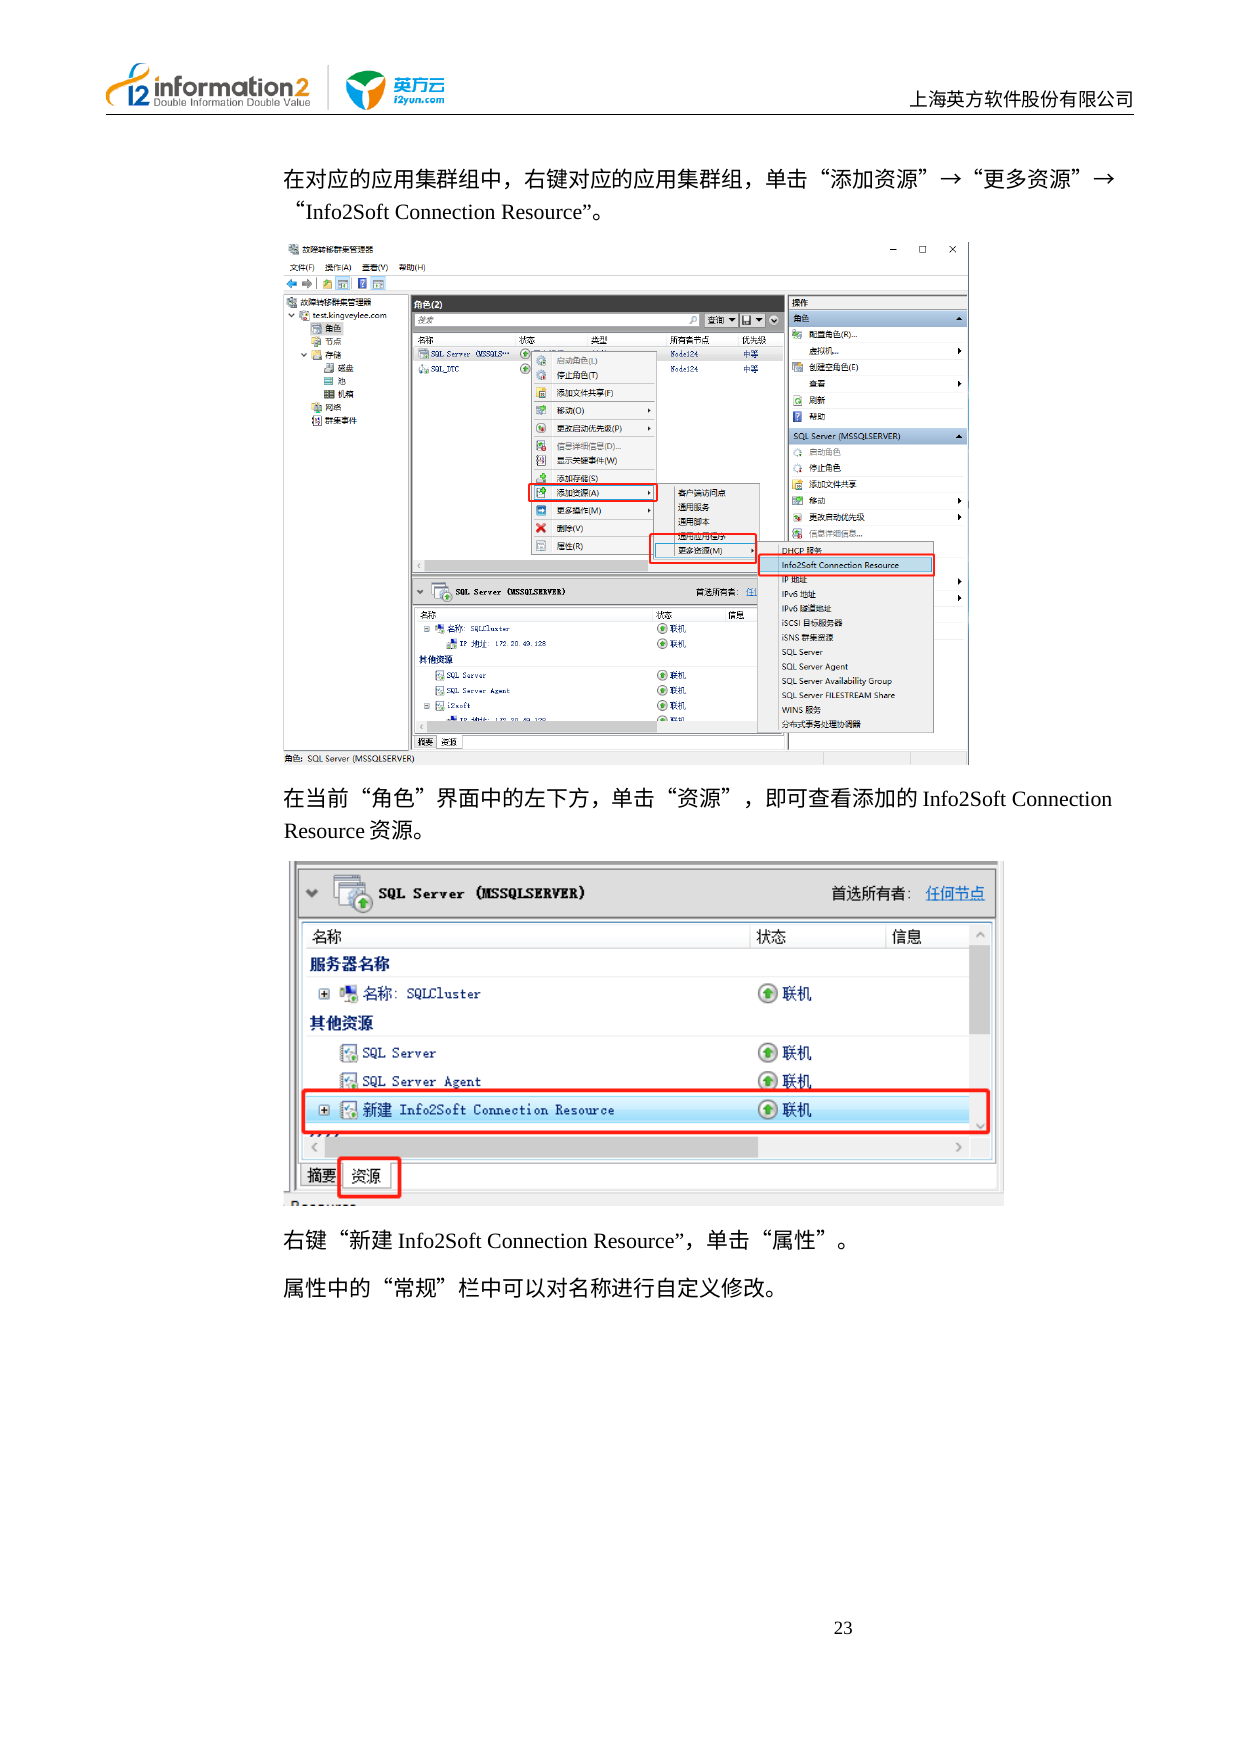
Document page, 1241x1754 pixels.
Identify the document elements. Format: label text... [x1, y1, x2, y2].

text 在对应的应用集群组中，右键对应的应用集群组，单击“添加资源”→“更多资源”→“Info2Soft Connection Resource”。 [283, 162, 1134, 225]
text 右键“新建 Info2Soft Connection Resource”，单击“属性”。 [283, 1223, 1134, 1254]
text 属性中的“常规”栏中可以对名称进行自定义修改。 [283, 1271, 1134, 1303]
picture [283, 861, 1004, 1206]
picture [283, 242, 969, 765]
picture [105, 52, 444, 110]
picture [433, 85, 444, 90]
text 在当前“角色”界面中的左下方，单击“资源”，即可查看添加的Info2Soft Connection Resource资源。 [283, 781, 1134, 844]
